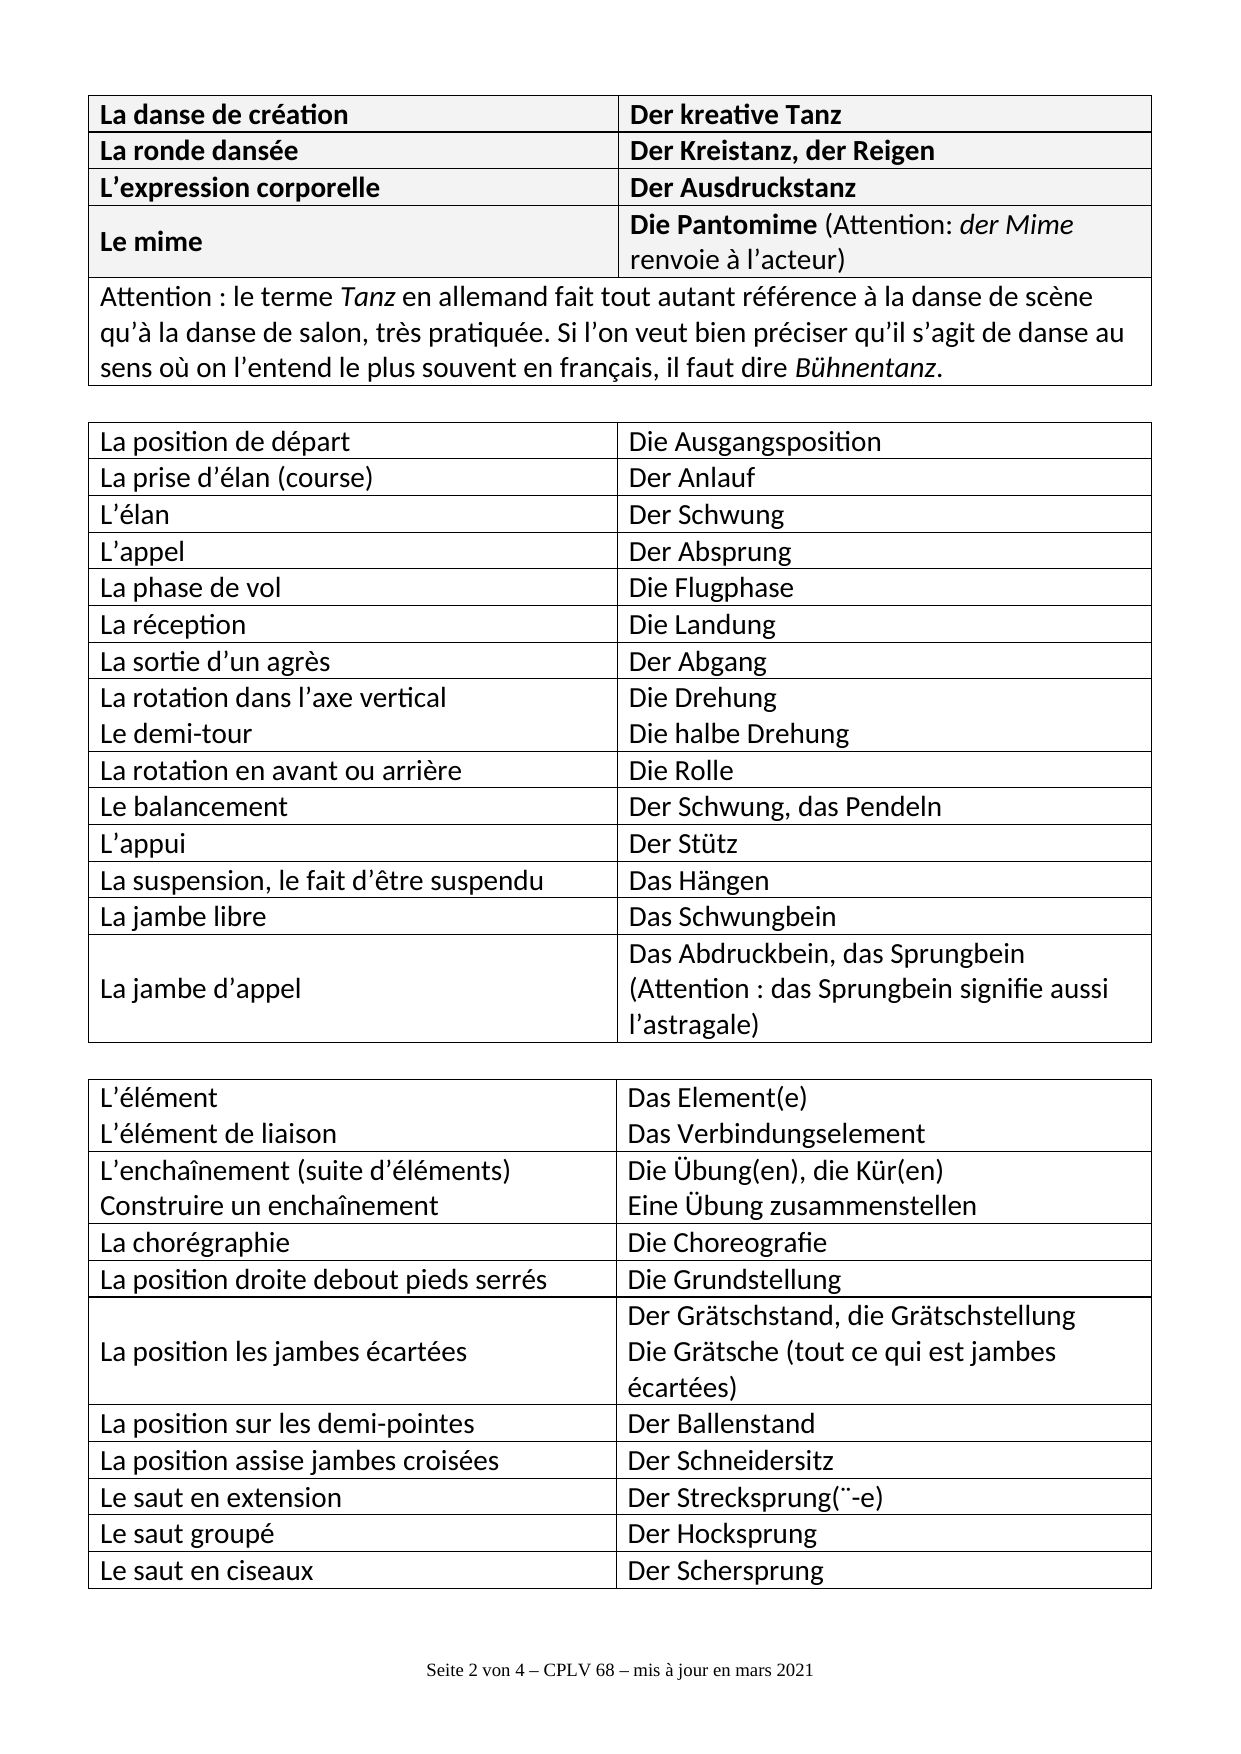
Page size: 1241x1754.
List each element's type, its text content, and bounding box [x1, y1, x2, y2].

table_cell Le mime [89, 206, 618, 277]
table_cell La ronde dansée [89, 133, 618, 168]
table_cell Der Hocksprung [617, 1515, 1151, 1551]
table_cell Der Grätschstand, die Grätschstellung Die Grätsche (tout ce qui est jambes écartées) [617, 1298, 1151, 1404]
table_cell La jambe d’appel [89, 935, 617, 1042]
table_cell Das Schwungbein [618, 898, 1151, 934]
table_cell Der Ballenstand [617, 1405, 1151, 1441]
table_cell La position sur les demi-pointes [89, 1405, 616, 1441]
table_cell La rotation en avant ou arrière [89, 752, 617, 787]
table_cell La prise d’élan (course) [89, 459, 617, 495]
table_cell Das Hängen [618, 862, 1151, 897]
table_cell Der Schneidersitz [617, 1442, 1151, 1478]
table_header Die Ausgangsposition [618, 423, 1151, 458]
table_header L’élément L’élément de liaison [89, 1080, 616, 1151]
table_cell Das Abdruckbein, das Sprungbein (Attention : das Sprungbein signifie aussi l’astragale) [618, 935, 1151, 1042]
table_cell Der Strecksprung(¨-e) [617, 1479, 1151, 1514]
table_cell Der Anlauf [618, 459, 1151, 495]
table_cell La chorégraphie [89, 1224, 616, 1260]
table_cell Der Absprung [618, 533, 1151, 568]
table_cell La position assise jambes croisées [89, 1442, 616, 1478]
table_cell La réception [89, 606, 617, 642]
table_cell L’appui [89, 825, 617, 861]
table_cell Le balancement [89, 788, 617, 824]
table_cell La jambe libre [89, 898, 617, 934]
table_cell Die Pantomime (Attention: der Mime renvoie à l’acteur) [619, 206, 1151, 277]
table_cell Der Schwung, das Pendeln [618, 788, 1151, 824]
table_cell Le saut en extension [89, 1479, 616, 1514]
table_cell La position les jambes écartées [89, 1298, 616, 1404]
table_header Der kreative Tanz [619, 96, 1151, 131]
table_cell Die Drehung Die halbe Drehung [618, 679, 1151, 751]
table_cell Der Schersprung [617, 1552, 1151, 1588]
table_cell Der Stütz [618, 825, 1151, 861]
table_cell Die Flugphase [618, 569, 1151, 605]
table_cell Der Kreistanz, der Reigen [619, 133, 1151, 168]
table_cell Die Übung(en), die Kür(en) Eine Übung zusammenstellen [617, 1152, 1151, 1223]
table_cell Die Rolle [618, 752, 1151, 787]
table_cell La suspension, le fait d’être suspendu [89, 862, 617, 897]
table_header La danse de création [89, 96, 618, 131]
table_cell L’appel [89, 533, 617, 568]
table_cell La sortie d’un agrès [89, 643, 617, 678]
table_cell La rotation dans l’axe vertical Le demi-tour [89, 679, 617, 751]
table_cell Der Ausdruckstanz [619, 169, 1151, 205]
table_header Das Element(e) Das Verbindungselement [617, 1080, 1151, 1151]
table_cell Die Grundstellung [617, 1261, 1151, 1296]
table_cell Le saut groupé [89, 1515, 616, 1551]
table_cell Le saut en ciseaux [89, 1552, 616, 1588]
table_cell La position droite debout pieds serrés [89, 1261, 616, 1296]
table_cell Der Schwung [618, 496, 1151, 532]
table_cell Attention : le terme Tanz en allemand fait tout autant référence à la danse de scène qu’à la danse de salon, très pratiquée. Si l’on veut bien préciser qu’il s’agit de danse au sens où on l’entend le plus souvent en français, il faut dire Bühnentanz. [89, 278, 1151, 385]
table_cell L’expression corporelle [89, 169, 618, 205]
table_cell Der Abgang [618, 643, 1151, 678]
table_cell L’enchaînement (suite d’éléments) Construire un enchaînement [89, 1152, 616, 1223]
table_cell La phase de vol [89, 569, 617, 605]
table_header La position de départ [89, 423, 617, 458]
table_cell L’élan [89, 496, 617, 532]
table_cell Die Landung [618, 606, 1151, 642]
table_cell Die Choreografie [617, 1224, 1151, 1260]
